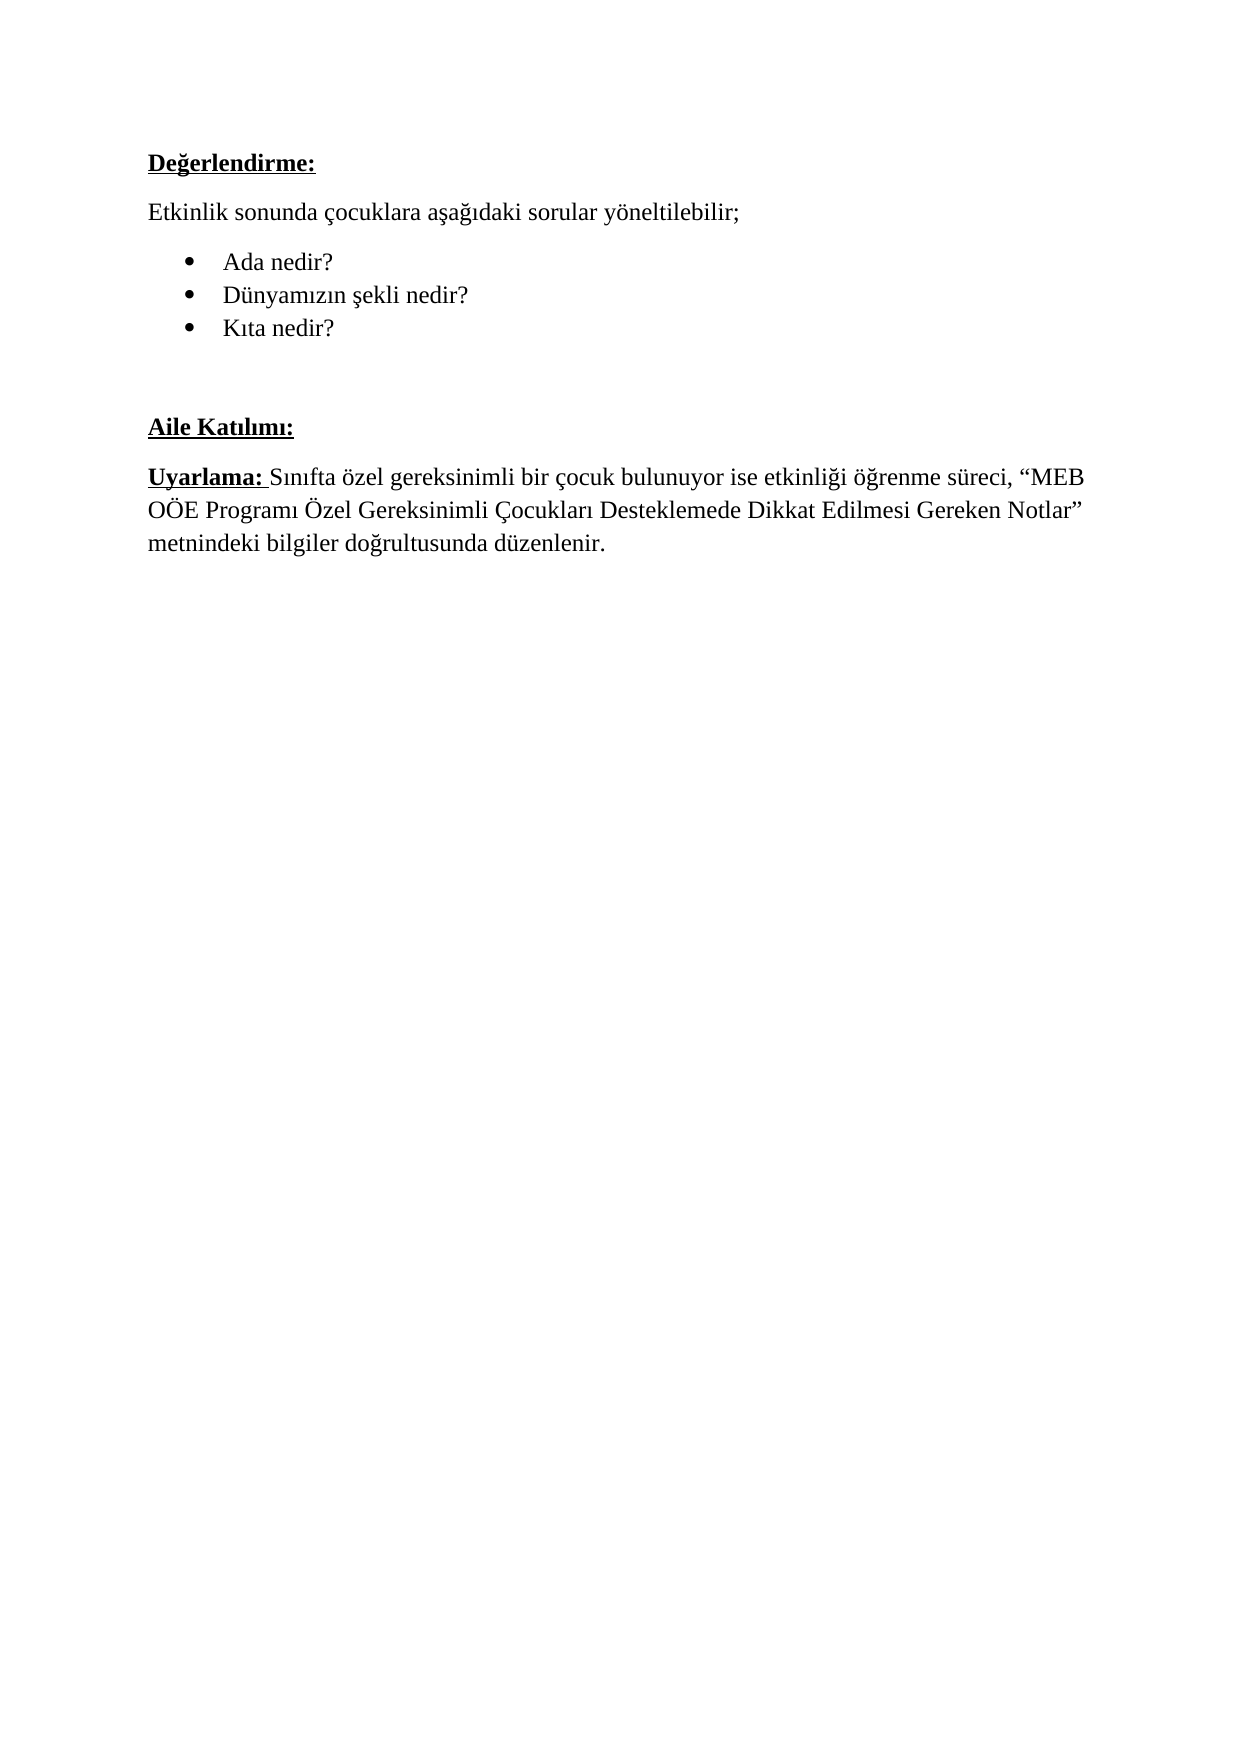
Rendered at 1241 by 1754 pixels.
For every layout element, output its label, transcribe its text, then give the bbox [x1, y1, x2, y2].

list Ada nedir? [185, 247, 1093, 276]
list Kıta nedir? [185, 313, 1093, 342]
text Etkinlik sonunda çocuklara aşağıdaki sorular yöneltilebilir; [148, 197, 1093, 226]
text Uyarlama: Sınıfta özel gereksinimli bir çocuk bulunuyor ise etkinliği öğrenme süreci, “MEB OÖE Programı Özel Gereksinimli Çocukları Desteklemede Dikkat Edilmesi Gereken Notlar” metnindeki bilgiler doğrultusunda düzenlenir. [148, 462, 1093, 557]
list Dünyamızın şekli nedir? [185, 280, 1093, 309]
text Değerlendirme: [148, 148, 1093, 176]
text Aile Katılımı: [148, 412, 1093, 441]
